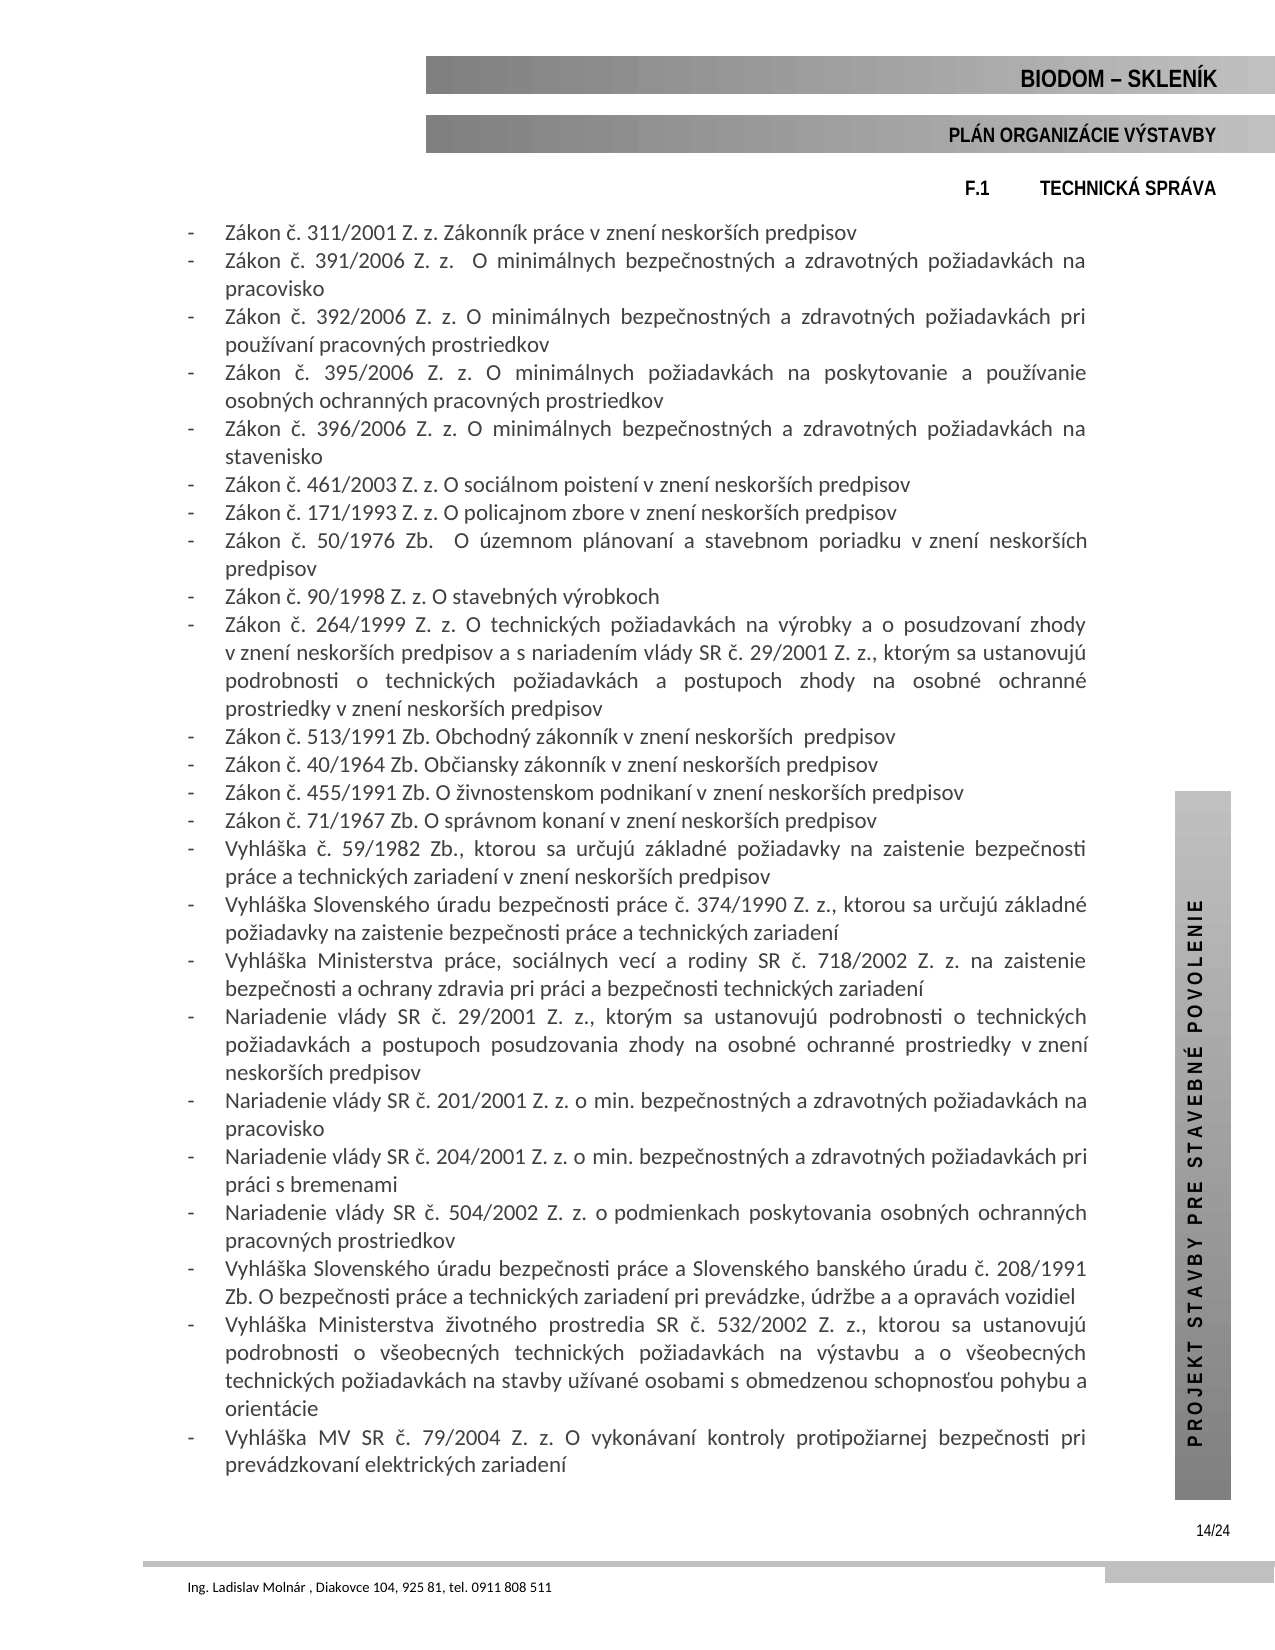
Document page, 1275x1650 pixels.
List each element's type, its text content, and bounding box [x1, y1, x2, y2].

list Zákon č. 395/2006 Z. z. O minimálnych požiadavkách na poskytovanie a používanie osobných ochranných pracovných prostriedkov [187, 358, 1088, 414]
list Vyhláška Slovenského úradu bezpečnosti práce č. 374/1990 Z. z., ktorou sa určujú základné požiadavky na zaistenie bezpečnosti práce a technických zariadení [187, 890, 1088, 946]
list Zákon č. 513/1991 Zb. Obchodný zákonník v znení neskorších predpisov [187, 722, 1088, 750]
list Zákon č. 90/1998 Z. z. O stavebných výrobkoch [187, 582, 1088, 610]
list Zákon č. 392/2006 Z. z. O minimálnych bezpečnostných a zdravotných požiadavkách pri používaní pracovných prostriedkov [187, 302, 1088, 358]
list Zákon č. 391/2006 Z. z. O minimálnych bezpečnostných a zdravotných požiadavkách na pracovisko [187, 246, 1088, 302]
list Nariadenie vlády SR č. 201/2001 Z. z. o min. bezpečnostných a zdravotných požiadavkách na pracovisko [187, 1086, 1088, 1142]
list Vyhláška Slovenského úradu bezpečnosti práce a Slovenského banského úradu č. 208/1991 Zb. O bezpečnosti práce a technických zariadení pri prevádzke, údržbe a a opravách vozidiel [187, 1254, 1088, 1311]
list Zákon č. 50/1976 Zb. O územnom plánovaní a stavebnom poriadku v znení neskorších predpisov [187, 526, 1088, 582]
list Zákon č. 461/2003 Z. z. O sociálnom poistení v znení neskorších predpisov [187, 470, 1088, 498]
list Vyhláška MV SR č. 79/2004 Z. z. O vykonávaní kontroly protipožiarnej bezpečnosti pri prevádzkovaní elektrických zariadení [187, 1423, 1088, 1479]
list Zákon č. 455/1991 Zb. O živnostenskom podnikaní v znení neskorších predpisov [187, 778, 1088, 806]
list Nariadenie vlády SR č. 204/2001 Z. z. o min. bezpečnostných a zdravotných požiadavkách pri práci s bremenami [187, 1142, 1088, 1198]
list Vyhláška č. 59/1982 Zb., ktorou sa určujú základné požiadavky na zaistenie bezpečnosti práce a technických zariadení v znení neskorších predpisov [187, 834, 1088, 890]
list Zákon č. 311/2001 Z. z. Zákonník práce v znení neskorších predpisov [187, 218, 1088, 246]
list Vyhláška Ministerstva práce, sociálnych vecí a rodiny SR č. 718/2002 Z. z. na zaistenie bezpečnosti a ochrany zdravia pri práci a bezpečnosti technických zariadení [187, 946, 1088, 1002]
list Zákon č. 396/2006 Z. z. O minimálnych bezpečnostných a zdravotných požiadavkách na stavenisko [187, 414, 1088, 470]
list Vyhláška Ministerstva životného prostredia SR č. 532/2002 Z. z., ktorou sa ustanovujú podrobnosti o všeobecných technických požiadavkách na výstavbu a o všeobecných technických požiadavkách na stavby užívané osobami s obmedzenou schopnosťou pohybu a orientácie [187, 1311, 1088, 1423]
list Nariadenie vlády SR č. 504/2002 Z. z. o podmienkach poskytovania osobných ochranných pracovných prostriedkov [187, 1198, 1088, 1254]
list Nariadenie vlády SR č. 29/2001 Z. z., ktorým sa ustanovujú podrobnosti o technických požiadavkách a postupoch posudzovania zhody na osobné ochranné prostriedky v znení neskorších predpisov [187, 1002, 1088, 1086]
list Zákon č. 264/1999 Z. z. O technických požiadavkách na výrobky a o posudzovaní zhody v znení neskorších predpisov a s nariadením vlády SR č. 29/2001 Z. z., ktorým sa ustanovujú podrobnosti o technických požiadavkách a postupoch zhody na osobné ochranné prostriedky v znení neskorších predpisov [187, 610, 1088, 722]
list Zákon č. 71/1967 Zb. O správnom konaní v znení neskorších predpisov [187, 806, 1088, 834]
list Zákon č. 40/1964 Zb. Občiansky zákonník v znení neskorších predpisov [187, 750, 1088, 778]
list Zákon č. 171/1993 Z. z. O policajnom zbore v znení neskorších predpisov [187, 498, 1088, 526]
